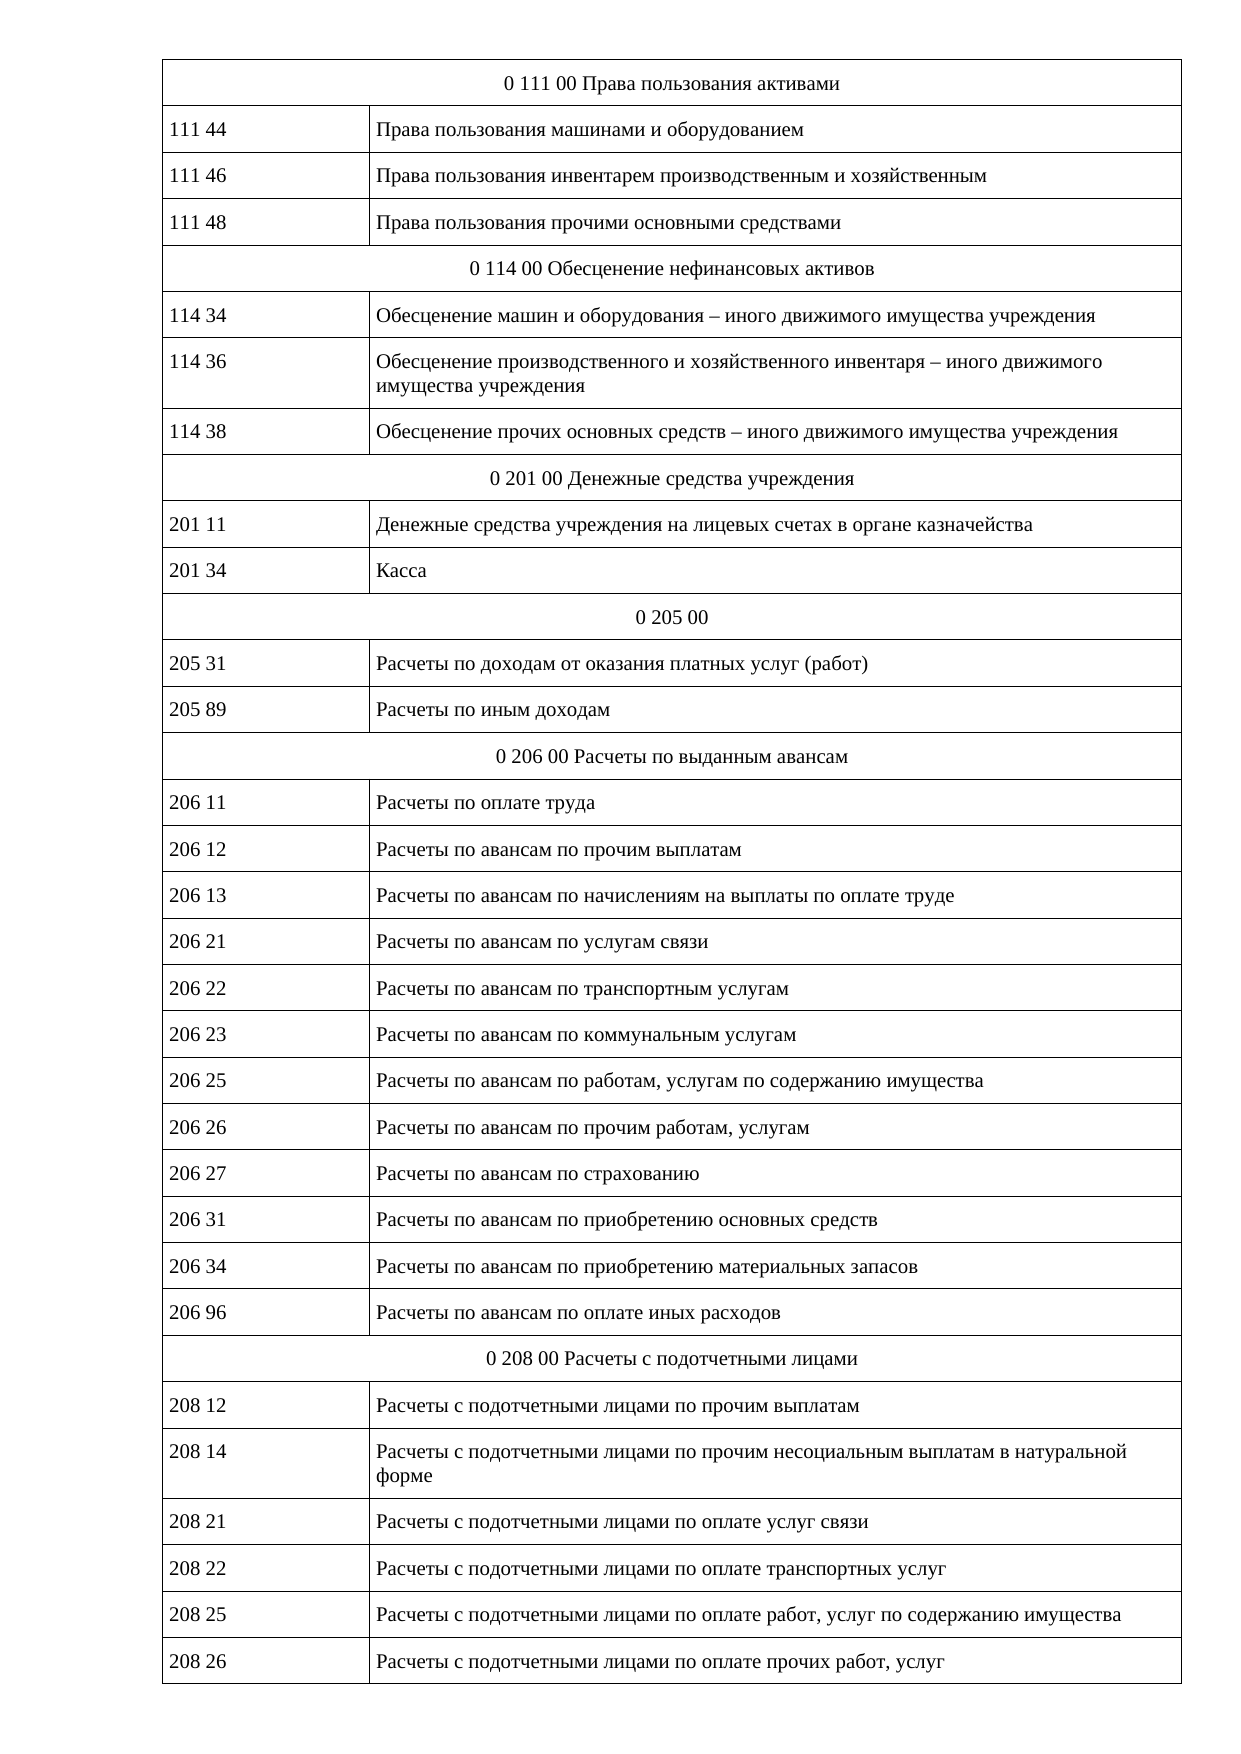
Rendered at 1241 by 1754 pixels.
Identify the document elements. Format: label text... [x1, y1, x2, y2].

table_cell Расчеты с подотчетными лицами по оплате прочих работ, услуг [370, 1638, 1181, 1683]
table_cell Расчеты по авансам по страхованию [370, 1150, 1181, 1196]
table_cell Расчеты по авансам по услугам связи [370, 919, 1181, 964]
table_cell 0 201 00 Денежные средства учреждения [163, 455, 1181, 500]
table_cell Обесценение машин и оборудования – иного движимого имущества учреждения [370, 292, 1181, 337]
table_cell Расчеты с подотчетными лицами по прочим несоциальным выплатам в натуральной форме [370, 1429, 1181, 1498]
table_cell 111 46 [163, 153, 369, 198]
table_cell 206 11 [163, 780, 369, 825]
table_cell 206 31 [163, 1197, 369, 1242]
table_cell Расчеты с подотчетными лицами по оплате транспортных услуг [370, 1545, 1181, 1591]
table_cell Расчеты по авансам по работам, услугам по содержанию имущества [370, 1058, 1181, 1103]
table_cell Расчеты по авансам по прочим выплатам [370, 826, 1181, 871]
table_cell 111 44 [163, 106, 369, 152]
table_cell 114 34 [163, 292, 369, 337]
table_cell Расчеты по авансам по приобретению материальных запасов [370, 1243, 1181, 1288]
table_cell Права пользования прочими основными средствами [370, 199, 1181, 244]
table_cell 201 11 [163, 501, 369, 547]
table_cell 0 111 00 Права пользования активами [163, 60, 1181, 105]
table_cell Расчеты с подотчетными лицами по оплате работ, услуг по содержанию имущества [370, 1592, 1181, 1637]
table_cell Расчеты с подотчетными лицами по прочим выплатам [370, 1382, 1181, 1427]
table_cell Расчеты по авансам по транспортным услугам [370, 965, 1181, 1010]
table_cell 0 114 00 Обесценение нефинансовых активов [163, 246, 1181, 291]
table_cell Расчеты по авансам по приобретению основных средств [370, 1197, 1181, 1242]
table_cell 206 23 [163, 1011, 369, 1057]
table_cell 208 22 [163, 1545, 369, 1591]
table_cell 208 25 [163, 1592, 369, 1637]
table_cell 206 13 [163, 872, 369, 917]
table_cell Расчеты по оплате труда [370, 780, 1181, 825]
table_cell 206 27 [163, 1150, 369, 1196]
table_cell 208 21 [163, 1499, 369, 1544]
table_cell Денежные средства учреждения на лицевых счетах в органе казначейства [370, 501, 1181, 547]
table_cell 0 208 00 Расчеты с подотчетными лицами [163, 1336, 1181, 1381]
table_cell 208 26 [163, 1638, 369, 1683]
table_cell 206 21 [163, 919, 369, 964]
table_cell 0 205 00 [163, 594, 1181, 639]
table_cell 208 14 [163, 1429, 369, 1498]
table_cell Расчеты по авансам по прочим работам, услугам [370, 1104, 1181, 1149]
table_cell Расчеты по иным доходам [370, 687, 1181, 732]
table_cell Обесценение прочих основных средств – иного движимого имущества учреждения [370, 409, 1181, 454]
table_cell Расчеты по авансам по коммунальным услугам [370, 1011, 1181, 1057]
table_cell 206 34 [163, 1243, 369, 1288]
table_cell 206 26 [163, 1104, 369, 1149]
table_cell 206 12 [163, 826, 369, 871]
table_cell Права пользования машинами и оборудованием [370, 106, 1181, 152]
table_cell 208 12 [163, 1382, 369, 1427]
table_cell Права пользования инвентарем производственным и хозяйственным [370, 153, 1181, 198]
table_cell Расчеты по авансам по оплате иных расходов [370, 1289, 1181, 1335]
table_cell 205 31 [163, 640, 369, 686]
table_cell 111 48 [163, 199, 369, 244]
table_cell 114 38 [163, 409, 369, 454]
table_cell 206 96 [163, 1289, 369, 1335]
table_cell Расчеты по авансам по начислениям на выплаты по оплате труде [370, 872, 1181, 917]
table_cell 205 89 [163, 687, 369, 732]
table_cell Касса [370, 548, 1181, 593]
table_cell 114 36 [163, 338, 369, 408]
table_cell 0 206 00 Расчеты по выданным авансам [163, 733, 1181, 778]
table_cell 201 34 [163, 548, 369, 593]
table_cell 206 25 [163, 1058, 369, 1103]
table_cell 206 22 [163, 965, 369, 1010]
table_cell Обесценение производственного и хозяйственного инвентаря – иного движимого имущества учреждения [370, 338, 1181, 408]
table_cell Расчеты по доходам от оказания платных услуг (работ) [370, 640, 1181, 686]
table_cell Расчеты с подотчетными лицами по оплате услуг связи [370, 1499, 1181, 1544]
